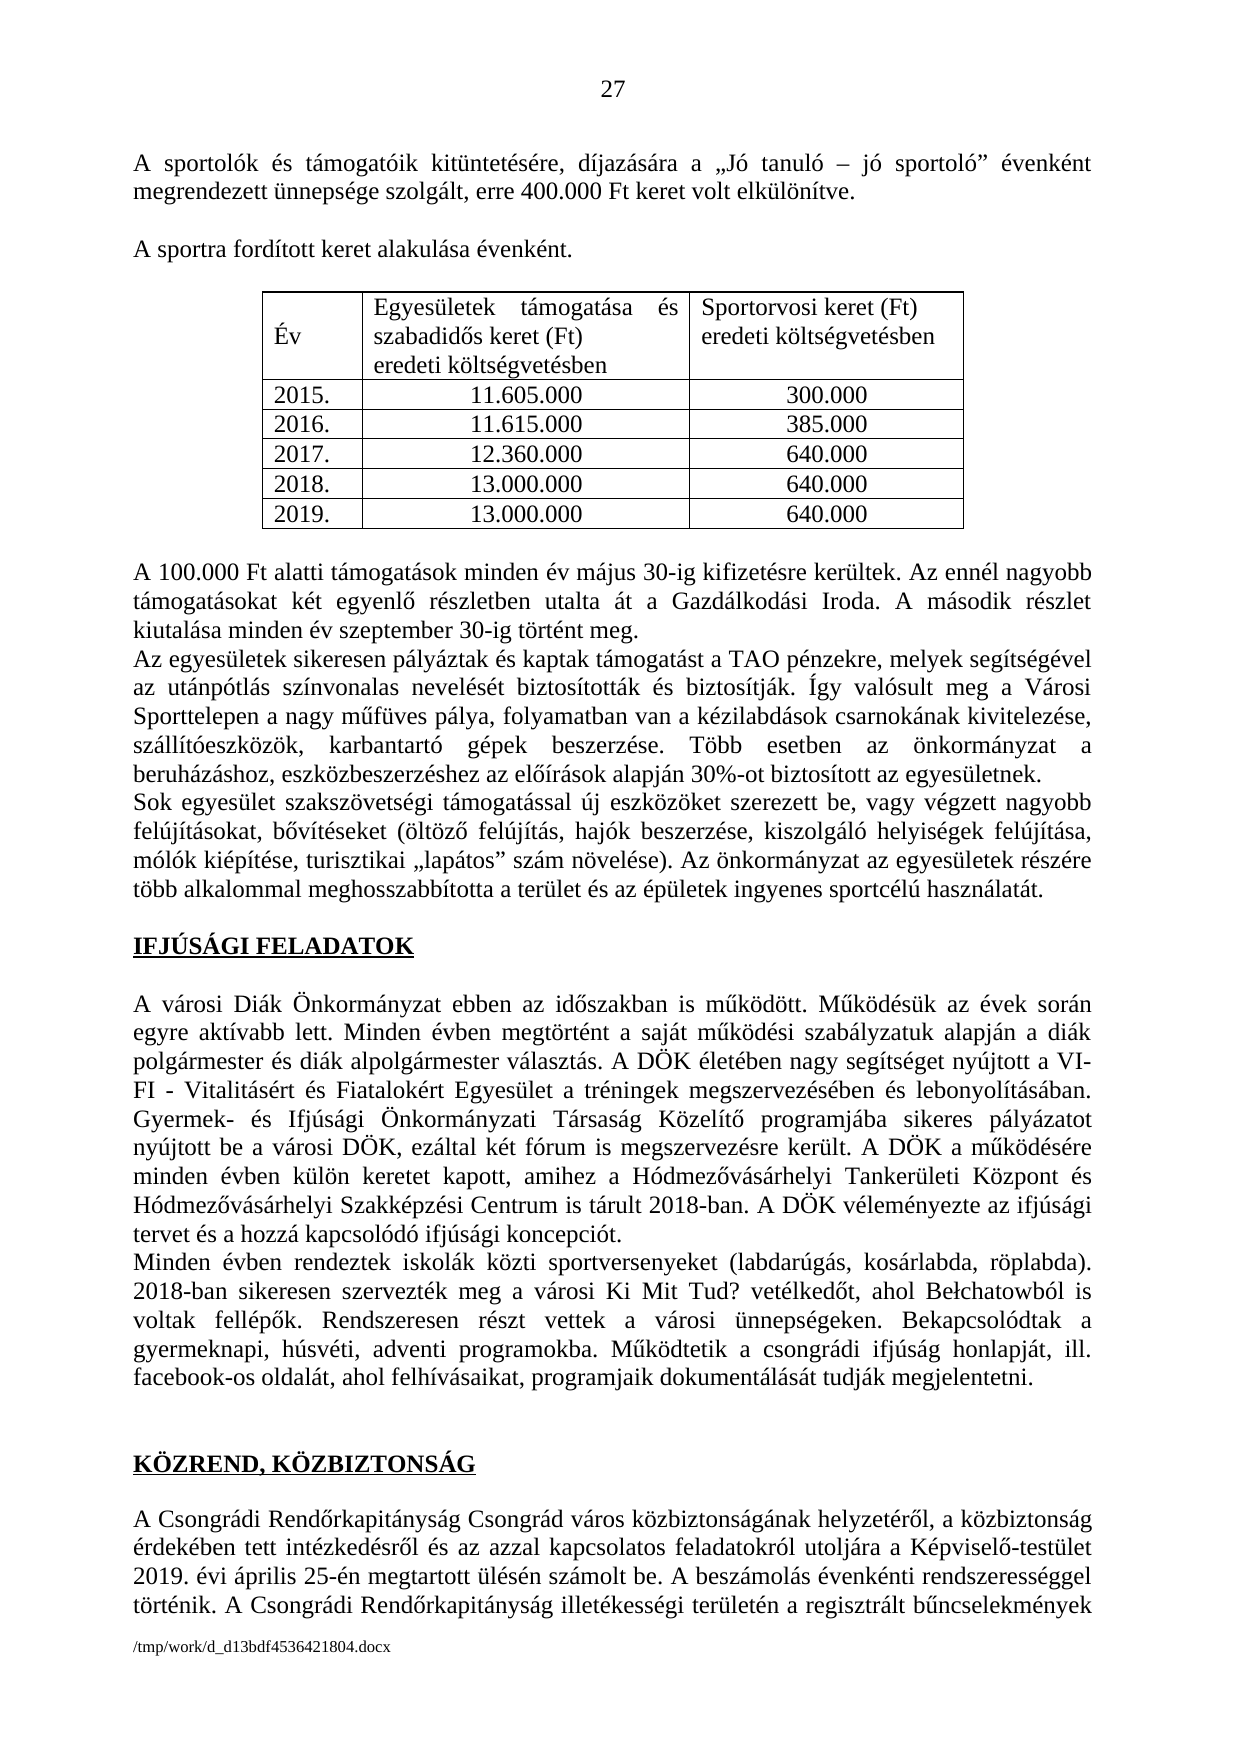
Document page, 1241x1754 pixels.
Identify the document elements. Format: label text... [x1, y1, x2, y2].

subtitle A városi Diák Önkormányzat ebben az időszakban is működött. Működésük az évek során egyre aktívabb lett. Minden évben megtörtént a saját működési szabályzatuk alapján a diák polgármester és diák alpolgármester választás. A DÖK életében nagy segítséget nyújtott a VI-FI - Vitalitásért és Fiatalokért Egyesület a tréningek megszervezésében és lebonyolításában. Gyermek- és Ifjúsági Önkormányzati Társaság Közelítő programjába sikeres pályázatot nyújtott be a városi DÖK, ezáltal két fórum is megszervezésre került. A DÖK a működésére minden évben külön keretet kapott, amihez a Hódmezővásárhelyi Tankerületi Központ és Hódmezővásárhelyi Szakképzési Centrum is tárult 2018-ban. A DÖK véleményezte az ifjúsági tervet és a hozzá kapcsolódó ifjúsági koncepciót. [133, 989, 1093, 1247]
table_cell 2015. [263, 380, 362, 408]
table_cell 2019. [263, 499, 362, 528]
table_cell 12.360.000 [363, 439, 689, 468]
table_cell 300.000 [690, 380, 963, 408]
table_cell 385.000 [690, 410, 963, 438]
text A 100.000 Ft alatti támogatások minden év május 30-ig kifizetésre kerültek. Az ennél nagyobb támogatásokat két egyenlő részletben utalta át a Gazdálkodási Iroda. A második részlet kiutalása minden év szeptember 30-ig történt meg. [133, 557, 1093, 644]
table_cell 640.000 [690, 469, 963, 498]
table_header Sportorvosi keret (Ft) eredeti költségvetésben [690, 293, 963, 379]
text A sportra fordított keret alakulása évenként. [133, 234, 1093, 263]
table_cell 11.615.000 [363, 410, 689, 438]
table_cell 640.000 [690, 439, 963, 468]
table_cell 11.605.000 [363, 380, 689, 408]
table_header Év [263, 293, 362, 379]
text A sportolók és támogatóik kitüntetésére, díjazására a „Jó tanuló – jó sportoló” évenként megrendezett ünnepsége szolgált, erre 400.000 Ft keret volt elkülönítve. [133, 148, 1093, 205]
table_cell 2018. [263, 469, 362, 498]
text Sok egyesület szakszövetségi támogatással új eszközöket szerezett be, vagy végzett nagyobb felújításokat, bővítéseket (öltöző felújítás, hajók beszerzése, kiszolgáló helyiségek felújítása, mólók kiépítése, turisztikai „lapátos” szám növelése). Az önkormányzat az egyesületek részére több alkalommal meghosszabbította a terület és az épületek ingyenes sportcélú használatát. [133, 787, 1093, 902]
table_cell 2017. [263, 439, 362, 468]
text Minden évben rendeztek iskolák közti sportversenyeket (labdarúgás, kosárlabda, röplabda). 2018-ban sikeresen szervezték meg a városi Ki Mit Tud? vetélkedőt, ahol Bełchatowból is voltak fellépők. Rendszeresen részt vettek a városi ünnepségeken. Bekapcsolódtak a gyermeknapi, húsvéti, adventi programokba. Működtetik a csongrádi ifjúság honlapját, ill. facebook-os oldalát, ahol felhívásaikat, programjaik dokumentálását tudják megjelentetni. [133, 1247, 1093, 1391]
table_cell 13.000.000 [363, 499, 689, 528]
text IFJÚSÁGI FELADATOK [133, 931, 1093, 960]
table_cell 13.000.000 [363, 469, 689, 498]
table_cell 2016. [263, 410, 362, 438]
table_header Egyesületek támogatása és szabadidős keret (Ft) eredeti költségvetésben [363, 293, 689, 379]
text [133, 1504, 1093, 1619]
text Az egyesületek sikeresen pályáztak és kaptak támogatást a TAO pénzekre, melyek segítségével az utánpótlás színvonalas nevelését biztosították és biztosítják. Így valósult meg a Városi Sporttelepen a nagy műfüves pálya, folyamatban van a kézilabdások csarnokának kivitelezése, szállítóeszközök, karbantartó gépek beszerzése. Több esetben az önkormányzat a beruházáshoz, eszközbeszerzéshez az előírások alapján 30%-ot biztosított az egyesületnek. [133, 644, 1093, 787]
text KÖZREND, KÖZBIZTONSÁG [133, 1449, 1093, 1477]
table_cell 640.000 [690, 499, 963, 528]
